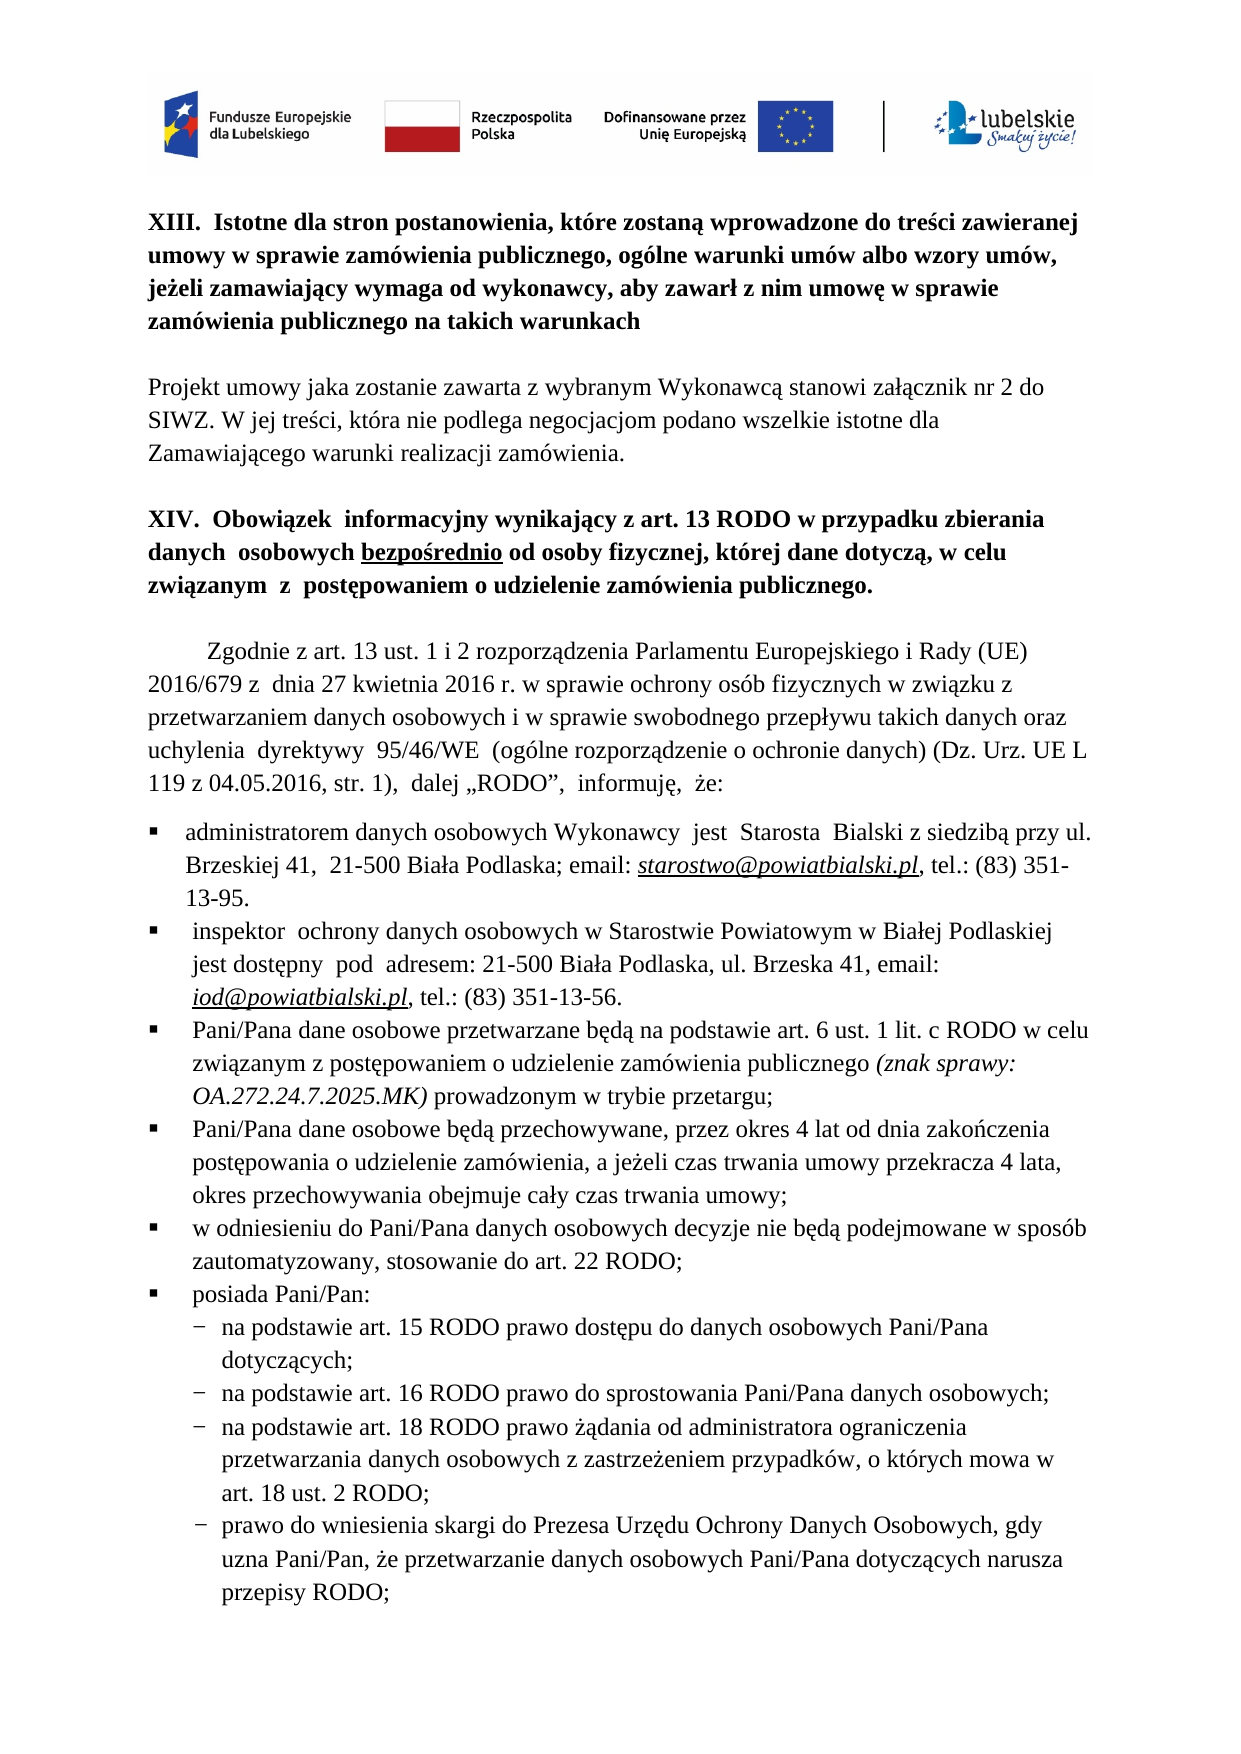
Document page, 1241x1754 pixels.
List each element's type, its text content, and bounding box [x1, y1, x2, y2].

list Pani/Pana dane osobowe przetwarzane będą na podstawie art. 6 ust. 1 lit. c RODO w celu związanym z postępowaniem o udzielenie zamówienia publicznego (znak sprawy: OA.272.24.7.2025.MK) prowadzonym w trybie przetargu; [148, 1015, 1093, 1110]
list Pani/Pana dane osobowe będą przechowywane, przez okres 4 lat od dnia zakończenia postępowania o udzielenie zamówienia, a jeżeli czas trwania umowy przekracza 4 lata, okres przechowywania obejmuje cały czas trwania umowy; [148, 1114, 1093, 1209]
text Zgodnie z art. 13 ust. 1 i 2 rozporządzenia Parlamentu Europejskiego i Rady (UE) 2016/679 z dnia 27 kwietnia 2016 r. w sprawie ochrony osób fizycznych w związku z przetwarzaniem danych osobowych i w sprawie swobodnego przepływu takich danych oraz uchylenia dyrektywy 95/46/WE (ogólne rozporządzenie o ochronie danych) (Dz. Urz. UE L 119 z 04.05.2016, str. 1), dalej „RODO”, informuję, że: [148, 636, 1093, 797]
text Projekt umowy jaka zostanie zawarta z wybranym Wykonawcą stanowi załącznik nr 2 do SIWZ. W jej treści, która nie podlega negocjacjom podano wszelkie istotne dla Zamawiającego warunki realizacji zamówienia. [148, 372, 1093, 467]
list na podstawie art. 16 RODO prawo do sprostowania Pani/Pana danych osobowych; [192, 1378, 1093, 1407]
text XIV. Obowiązek informacyjny wynikający z art. 13 RODO w przypadku zbierania danych osobowych bezpośrednio od osoby fizycznej, której dane dotyczą, w celu związanym z postępowaniem o udzielenie zamówienia publicznego. [148, 504, 1093, 599]
picture [147, 73, 1093, 175]
list inspektor ochrony danych osobowych w Starostwie Powiatowym w Białej Podlaskiej jest dostępny pod adresem: 21-500 Biała Podlaska, ul. Brzeska 41, email: iod@powiatbialski.pl, tel.: (83) 351-13-56. [148, 916, 1093, 1011]
list posiada Pani/Pan: [148, 1279, 1093, 1308]
list na podstawie art. 15 RODO prawo dostępu do danych osobowych Pani/Pana dotyczących; [192, 1312, 1093, 1374]
list prawo do wniesienia skargi do Prezesa Urzędu Ochrony Danych Osobowych, gdy uzna Pani/Pan, że przetwarzanie danych osobowych Pani/Pana dotyczących narusza przepisy RODO; [192, 1511, 1093, 1605]
list w odniesieniu do Pani/Pana danych osobowych decyzje nie będą podejmowane w sposób zautomatyzowany, stosowanie do art. 22 RODO; [148, 1213, 1093, 1275]
text XIII. Istotne dla stron postanowienia, które zostaną wprowadzone do treści zawieranej umowy w sprawie zamówienia publicznego, ogólne warunki umów albo wzory umów, jeżeli zamawiający wymaga od wykonawcy, aby zawarł z nim umowę w sprawie zamówienia publicznego na takich warunkach [148, 207, 1093, 335]
list na podstawie art. 18 RODO prawo żądania od administratora ograniczenia przetwarzania danych osobowych z zastrzeżeniem przypadków, o których mowa w art. 18 ust. 2 RODO; [192, 1412, 1093, 1506]
list administratorem danych osobowych Wykonawcy jest Starosta Bialski z siedzibą przy ul. Brzeskiej 41, 21-500 Biała Podlaska; email: starostwo@powiatbialski.pl, tel.: (83) 351-13-95. [148, 817, 1093, 912]
